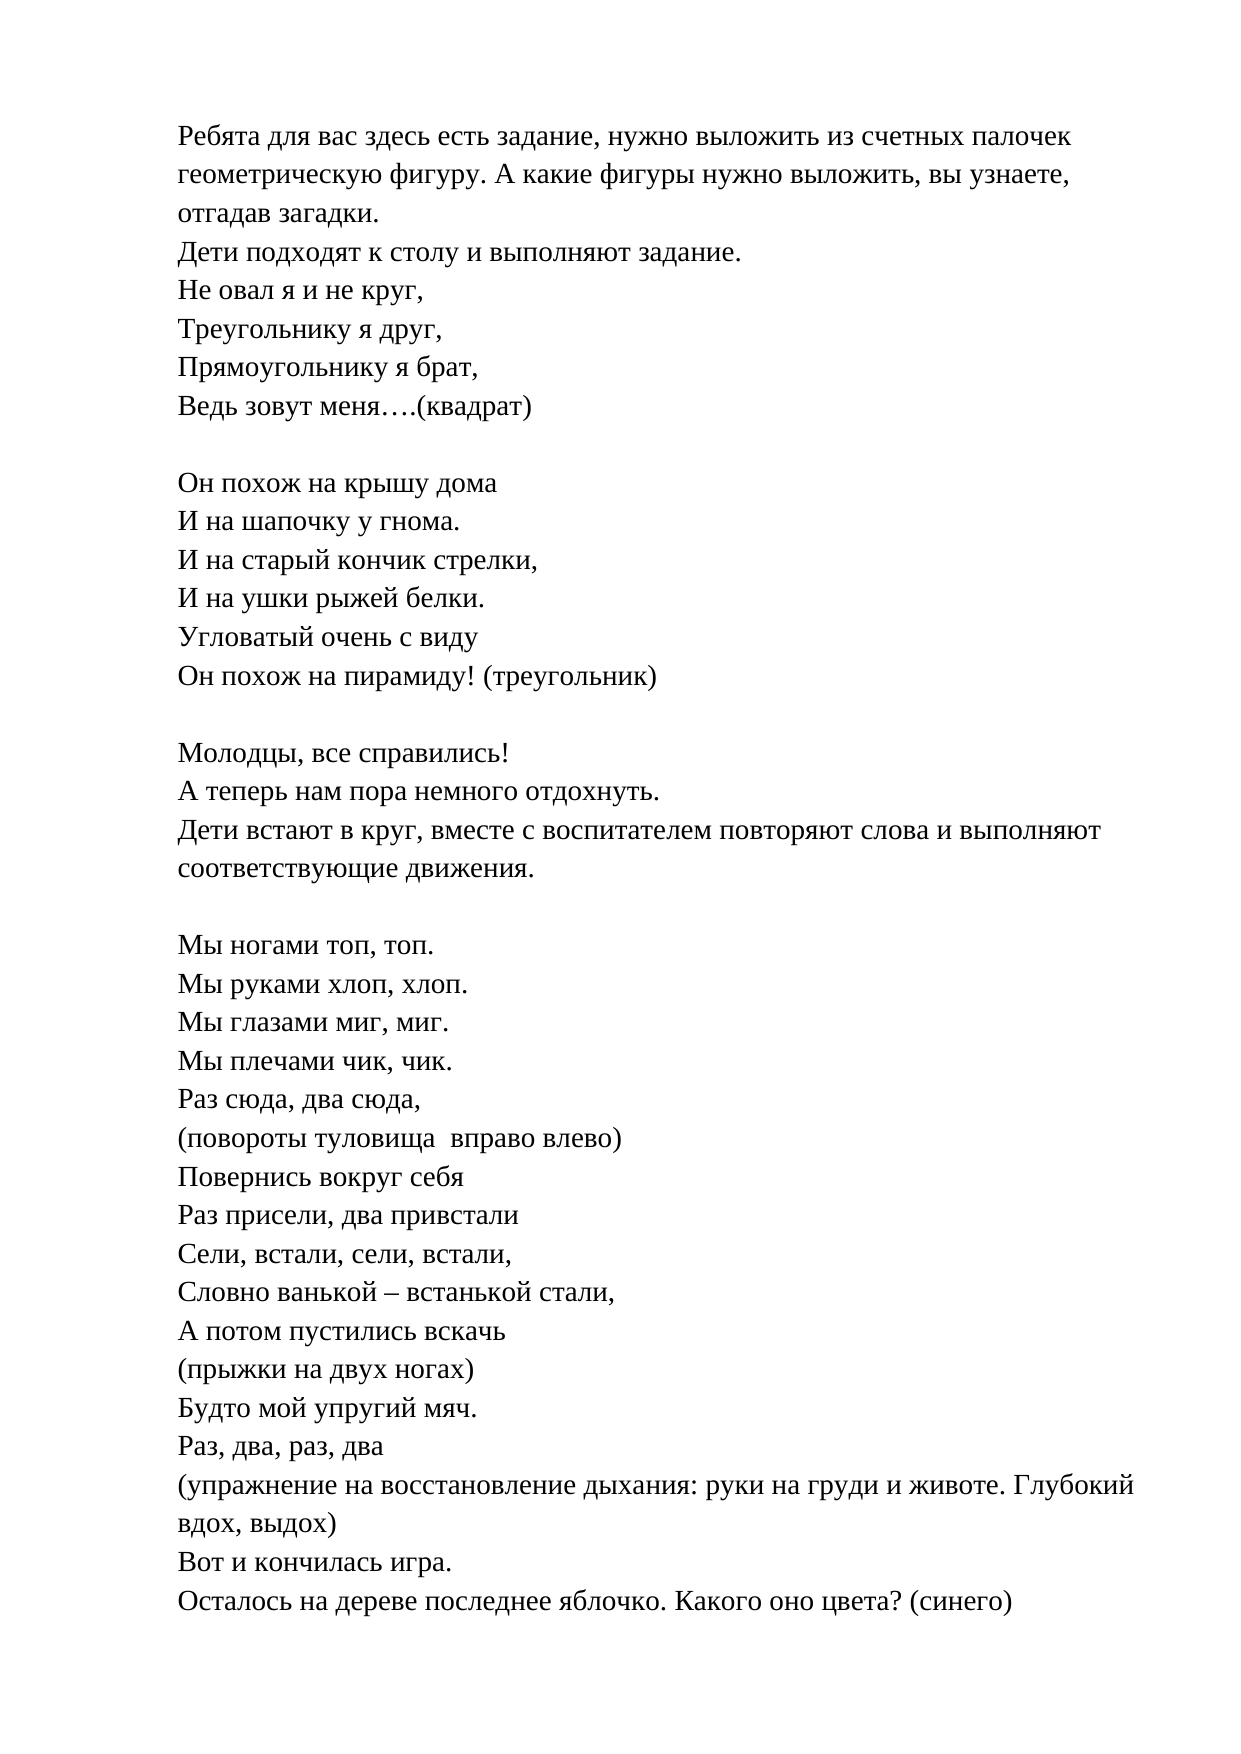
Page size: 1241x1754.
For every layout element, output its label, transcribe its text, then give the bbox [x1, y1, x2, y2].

text И на старый кончик стрелки, [177, 542, 1152, 576]
text И на шапочку у гнома. [177, 503, 1152, 537]
text Раз присели, два привстали [177, 1197, 1152, 1231]
text Повернись вокруг себя [177, 1159, 1152, 1192]
text (упражнение на восстановление дыхания: руки на груди и животе. Глубокий вдох, выдох) [177, 1467, 1152, 1539]
text Раз, два, раз, два [177, 1428, 1152, 1462]
text И на ушки рыжей белки. [177, 581, 1152, 614]
text Словно ванькой – встанькой стали, [177, 1274, 1152, 1308]
text Раз сюда, два сюда, [177, 1082, 1152, 1115]
text А теперь нам пора немного отдохнуть. [177, 773, 1152, 807]
text Мы глазами миг, миг. [177, 1004, 1152, 1038]
text Треугольнику я друг, [177, 311, 1152, 344]
text Вот и кончилась игра. [177, 1544, 1152, 1578]
text Он похож на крышу дома [177, 465, 1152, 498]
text Ведь зовут меня….(квадрат) [177, 388, 1152, 421]
text Будто мой упругий мяч. [177, 1390, 1152, 1423]
text Дети подходят к столу и выполняют задание. [177, 234, 1152, 267]
text Не овал я и не круг, [177, 272, 1152, 306]
text Прямоугольнику я брат, [177, 349, 1152, 383]
text Осталось на дереве последнее яблочко. Какого оно цвета? (синего) [177, 1583, 1152, 1616]
text (повороты туловища вправо влево) [177, 1120, 1152, 1154]
text Он похож на пирамиду! (треугольник) [177, 658, 1152, 691]
text Мы руками хлоп, хлоп. [177, 966, 1152, 999]
text Угловатый очень с виду [177, 619, 1152, 653]
text Мы плечами чик, чик. [177, 1043, 1152, 1077]
text А потом пустились вскачь [177, 1313, 1152, 1346]
text Ребята для вас здесь есть задание, нужно выложить из счетных палочек геометрическую фигуру. А какие фигуры нужно выложить, вы узнаете, отгадав загадки. [177, 118, 1152, 229]
text Дети встают в круг, вместе с воспитателем повторяют слова и выполняют соответствующие движения. [177, 812, 1152, 884]
text Сели, встали, сели, встали, [177, 1236, 1152, 1269]
text (прыжки на двух ногах) [177, 1351, 1152, 1385]
text Мы ногами топ, топ. [177, 927, 1152, 961]
text Молодцы, все справились! [177, 735, 1152, 768]
